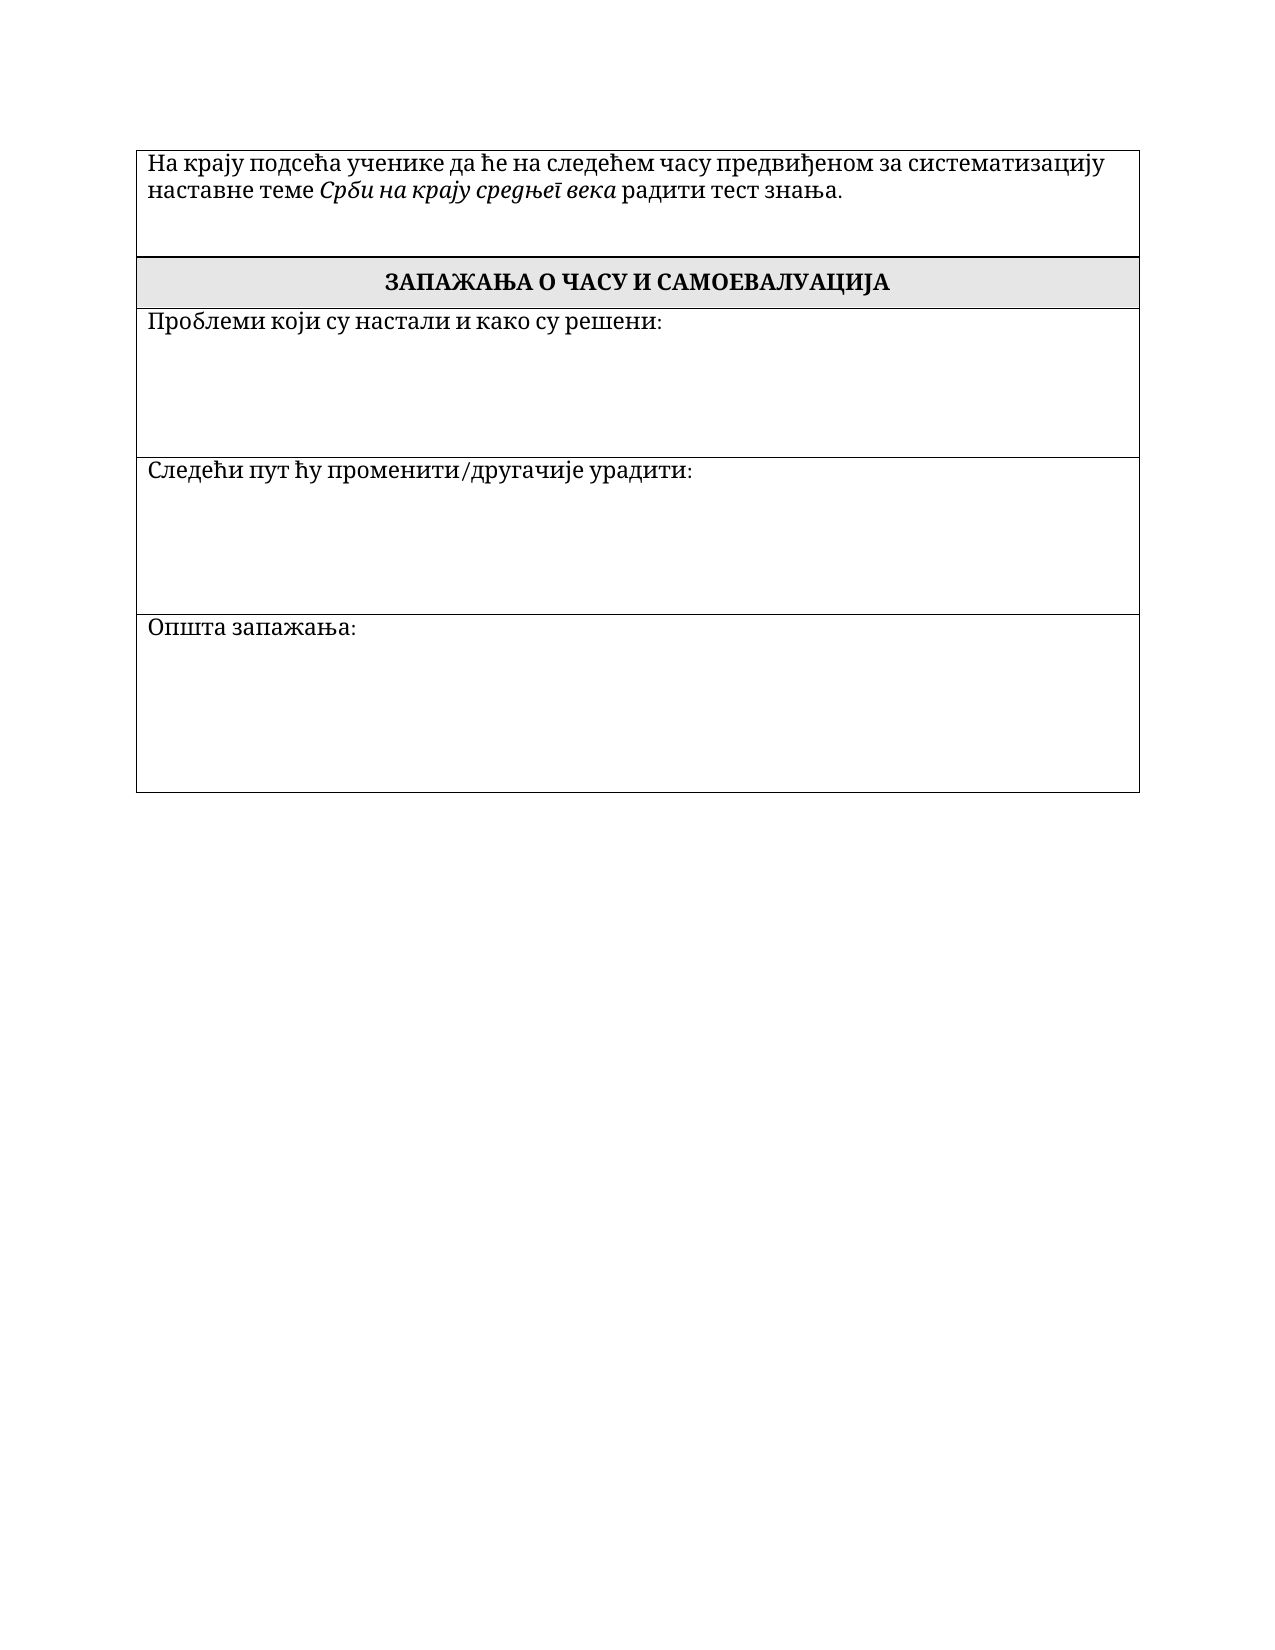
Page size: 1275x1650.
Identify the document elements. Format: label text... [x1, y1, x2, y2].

table_cell Проблеми који су настали и како су решени: [137, 309, 1139, 457]
table_cell Општа запажања: [137, 615, 1139, 792]
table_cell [137, 151, 1139, 256]
table_cell ЗАПАЖАЊА О ЧАСУ И САМОЕВАЛУАЦИЈА [137, 258, 1139, 307]
table_cell Следећи пут ћу променити/другачије урадити: [137, 458, 1139, 614]
